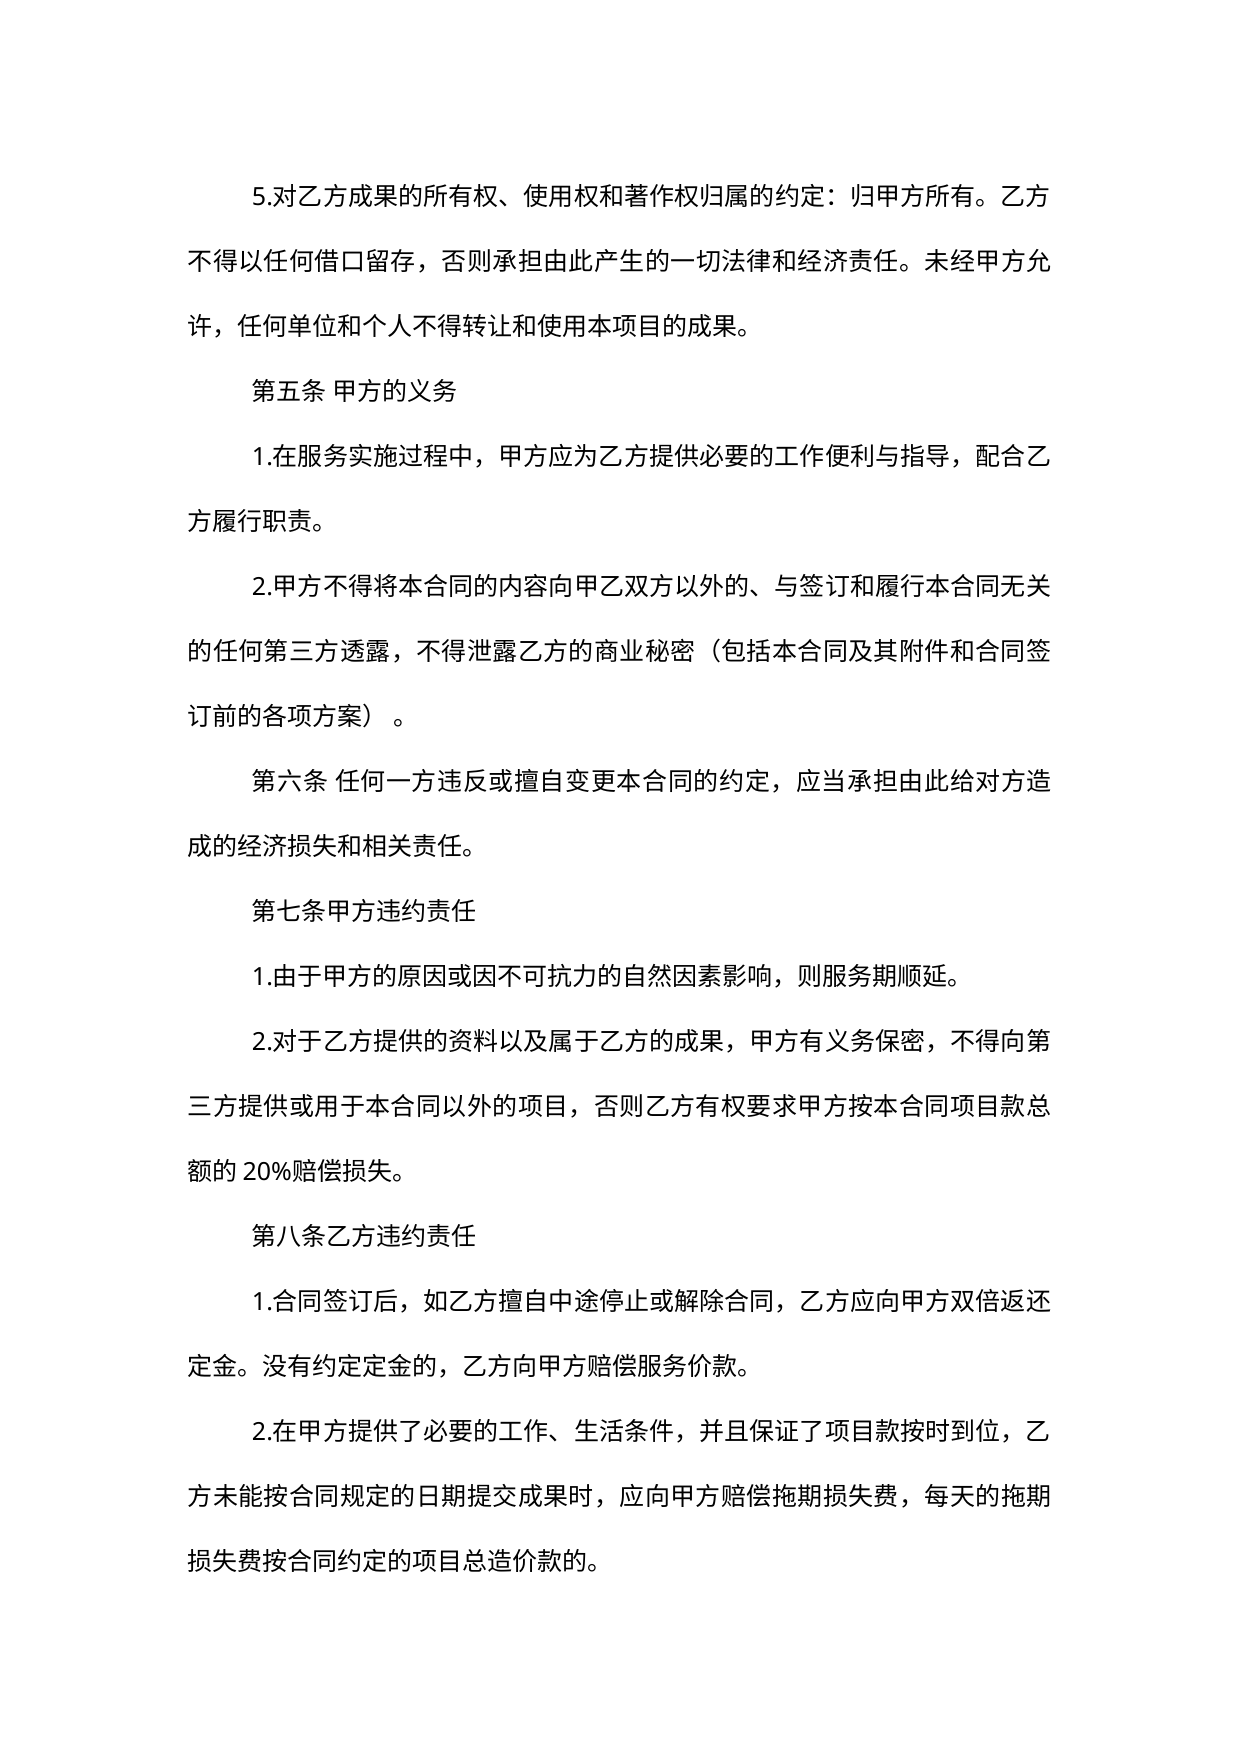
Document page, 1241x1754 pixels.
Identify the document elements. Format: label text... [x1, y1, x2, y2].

text 1.由于甲方的原因或因不可抗力的自然因素影响，则服务期顺延。 [187, 942, 1053, 1007]
text 第八条乙方违约责任 [187, 1202, 1053, 1267]
text 1.在服务实施过程中，甲方应为乙方提供必要的工作便利与指导，配合乙方履行职责。 [187, 422, 1053, 552]
text 2.对于乙方提供的资料以及属于乙方的成果，甲方有义务保密，不得向第三方提供或用于本合同以外的项目，否则乙方有权要求甲方按本合同项目款总额的20%赔偿损失。 [187, 1007, 1053, 1202]
text 2.甲方不得将本合同的内容向甲乙双方以外的、与签订和履行本合同无关的任何第三方透露，不得泄露乙方的商业秘密（包括本合同及其附件和合同签订前的各项方案） 。 [187, 552, 1053, 747]
text 第五条 甲方的义务 [187, 357, 1053, 422]
text 2.在甲方提供了必要的工作、生活条件，并且保证了项目款按时到位，乙方未能按合同规定的日期提交成果时，应向甲方赔偿拖期损失费，每天的拖期损失费按合同约定的项目总造价款的。 [187, 1397, 1053, 1592]
text 第七条甲方违约责任 [187, 877, 1053, 942]
text 1.合同签订后，如乙方擅自中途停止或解除合同，乙方应向甲方双倍返还定金。没有约定定金的，乙方向甲方赔偿服务价款。 [187, 1267, 1053, 1397]
text 5.对乙方成果的所有权、使用权和著作权归属的约定：归甲方所有。乙方不得以任何借口留存，否则承担由此产生的一切法律和经济责任。未经甲方允许，任何单位和个人不得转让和使用本项目的成果。 [187, 162, 1053, 357]
text 第六条 任何一方违反或擅自变更本合同的约定，应当承担由此给对方造成的经济损失和相关责任。 [187, 747, 1053, 877]
